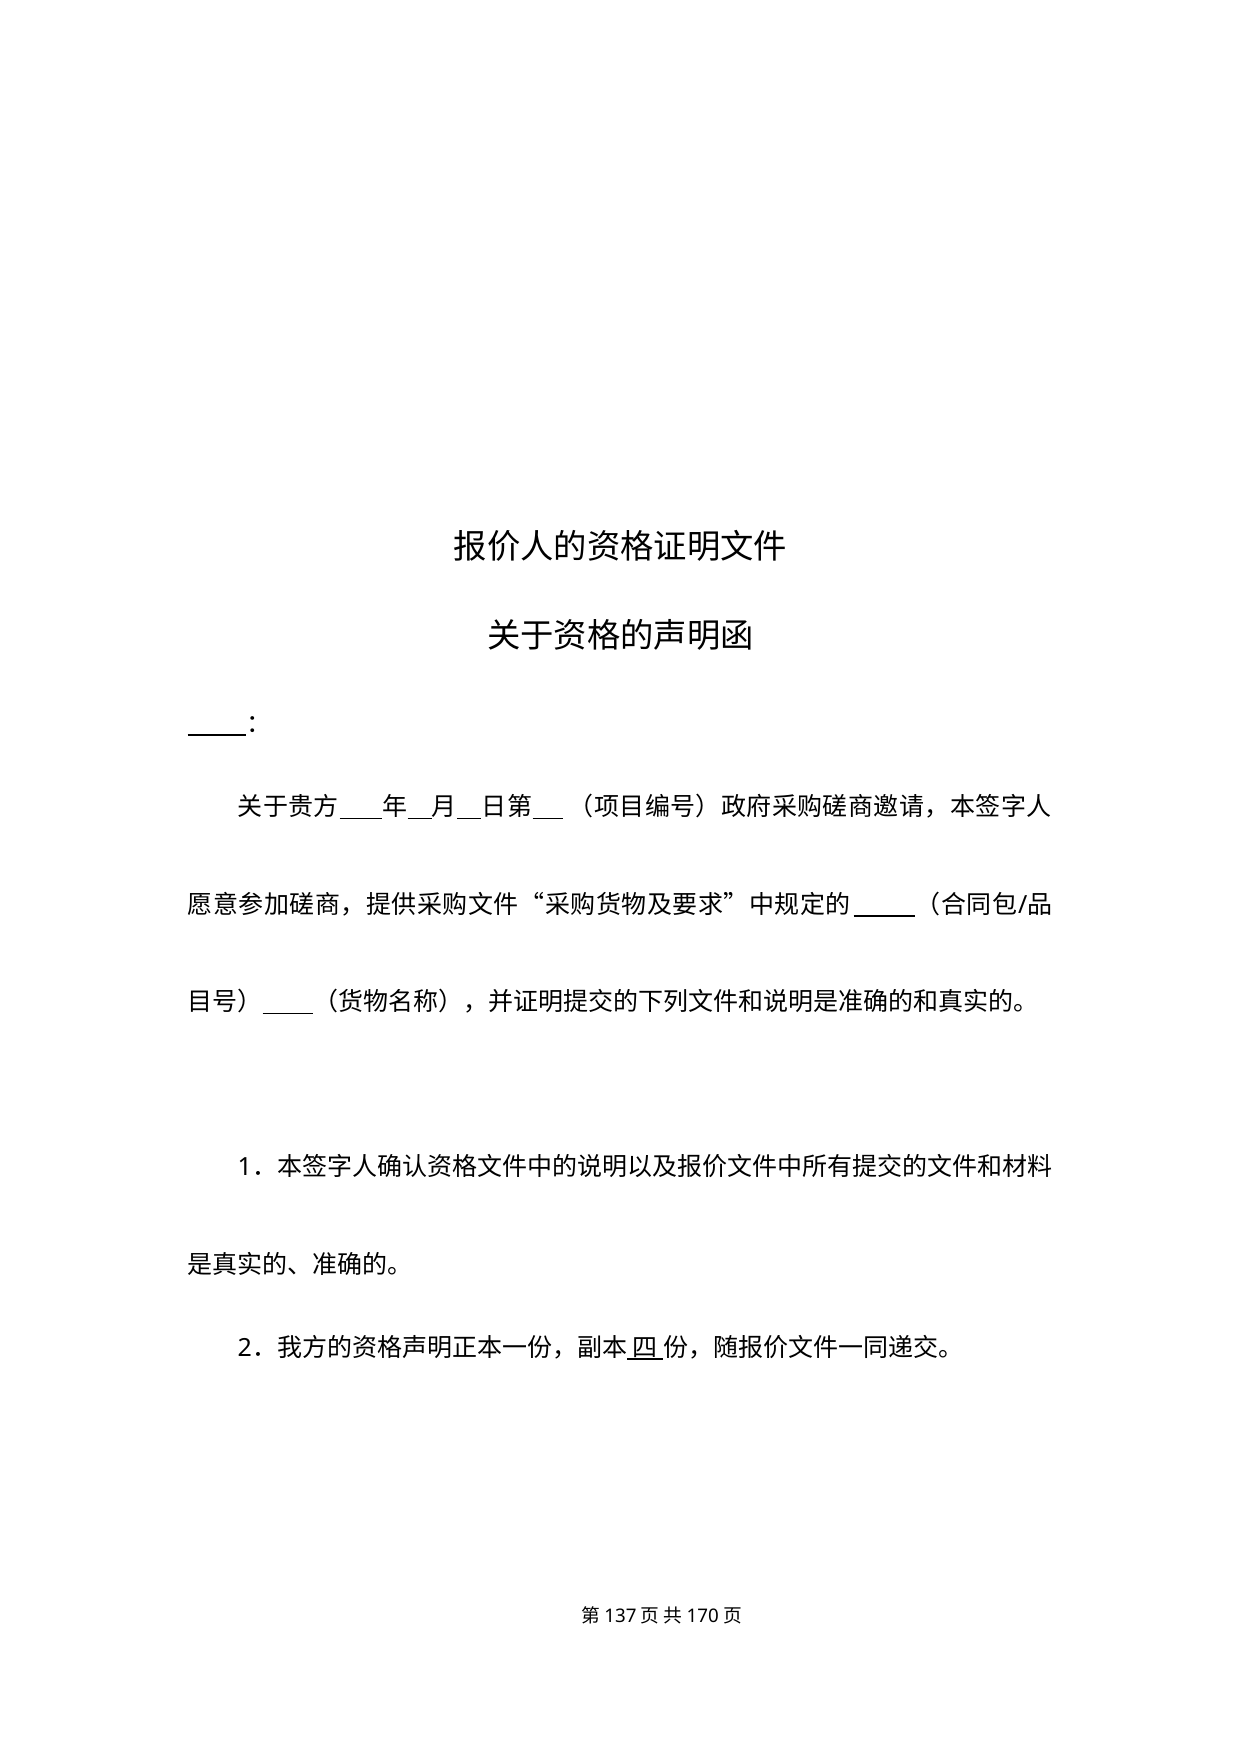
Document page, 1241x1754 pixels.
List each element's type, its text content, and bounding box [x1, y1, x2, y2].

text 关于资格的声明函 [187, 600, 1053, 665]
text 关于贵方 年 月 日第 （项目编号）政府采购磋商邀请，本签字人愿意参加磋商，提供采购文件“采购货物及要求”中规定的 （合同包/品目号） （货物名称），并证明提交的下列文件和说明是准确的和真实的。 [187, 772, 1053, 1032]
text 2．我方的资格声明正本一份，副本 四 份，随报价文件一同递交。 [187, 1313, 1053, 1378]
text 1．本签字人确认资格文件中的说明以及报价文件中所有提交的文件和材料是真实的、准确的。 [187, 1132, 1053, 1295]
text ： [187, 689, 1053, 754]
text 报价人的资格证明文件 [187, 511, 1053, 576]
